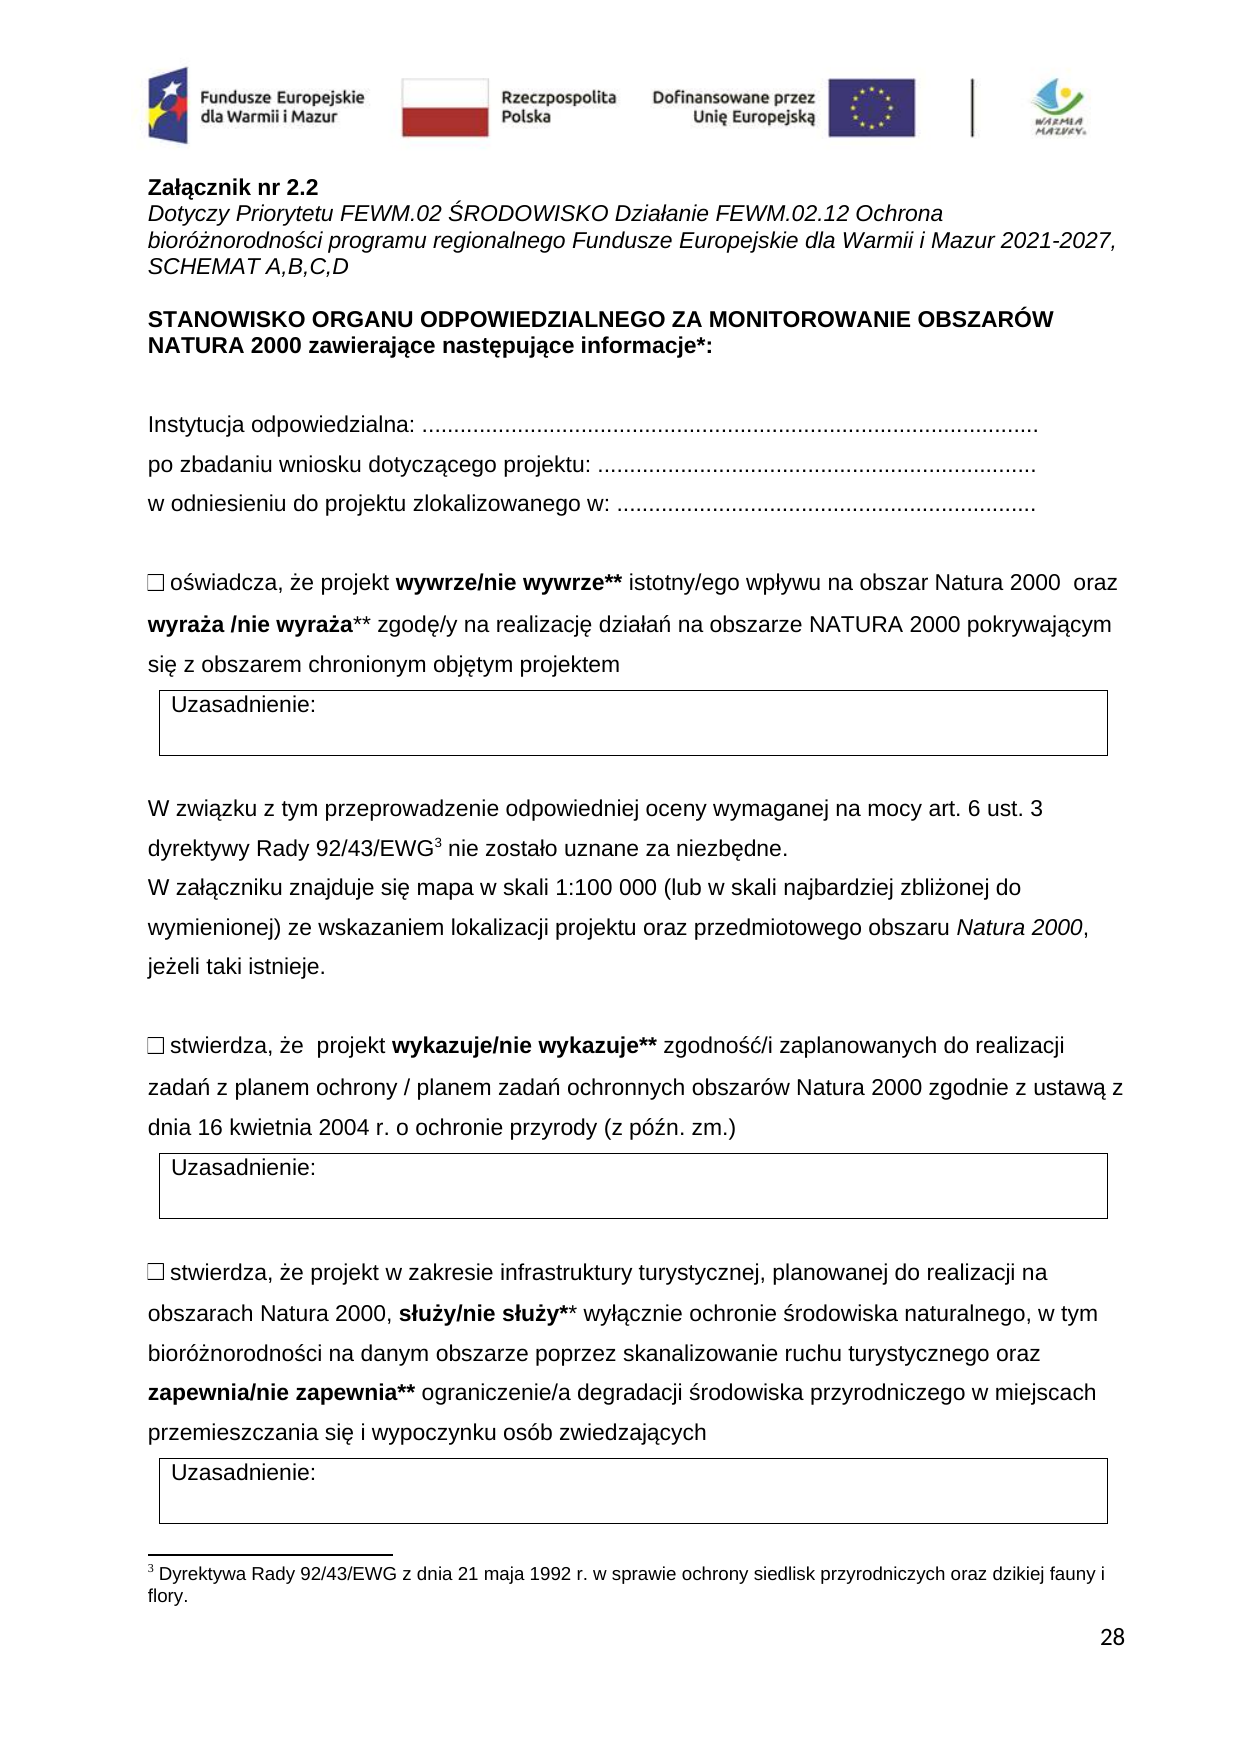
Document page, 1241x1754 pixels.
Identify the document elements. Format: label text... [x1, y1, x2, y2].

picture [147, 1037, 164, 1054]
text stwierdza, że projekt wykazuje/nie wykazuje** zgodność/i zaplanowanych do realizacji zadań z planem ochrony / planem zadań ochronnych obszarów Natura 2000 zgodnie z ustawą z dnia 16 kwietnia 2004 r. o ochronie przyrody (z późn. zm.) [148, 1032, 1125, 1140]
text Dotyczy Priorytetu FEWM.02 ŚRODOWISKO Działanie FEWM.02.12 Ochrona bioróżnorodności programu regionalnego Fundusze Europejskie dla Warmii i Mazur 2021-2027, SCHEMAT A,B,C,D [148, 200, 1125, 279]
table_header Uzasadnienie: [160, 691, 1107, 755]
text w odniesieniu do projektu zlokalizowanego w: .................................................................. [148, 490, 1125, 517]
picture [147, 574, 164, 591]
text W związku z tym przeprowadzenie odpowiedniej oceny wymaganej na mocy art. 6 ust. 3 dyrektywy Rady 92/43/EWG nie zostało uznane za niezbędne. [148, 795, 1125, 861]
text Instytucja odpowiedzialna: ................................................................................................. [148, 411, 1125, 438]
text W załączniku znajduje się mapa w skali 1:100 000 (lub w skali najbardziej zbliżonej do wymienionej) ze wskazaniem lokalizacji projektu oraz przedmiotowego obszaru Natura 2000, jeżeli taki istnieje. [148, 874, 1125, 980]
text po zbadaniu wniosku dotyczącego projektu: ..................................................................... [148, 451, 1125, 477]
picture [147, 1263, 164, 1280]
text Załącznik nr 2.2 [148, 174, 1125, 200]
text STANOWISKO ORGANU ODPOWIEDZIALNEGO ZA MONITOROWANIE OBSZARÓW NATURA 2000 zawierające następujące informacje*: [148, 306, 1125, 358]
text oświadcza, że projekt wywrze/nie wywrze** istotny/ego wpływu na obszar Natura 2000 oraz wyraża /nie wyraża** zgodę/y na realizację działań na obszarze NATURA 2000 pokrywającym się z obszarem chronionym objętym projektem [148, 569, 1125, 677]
picture [130, 48, 1102, 158]
table_header Uzasadnienie: [160, 1154, 1107, 1218]
text stwierdza, że projekt w zakresie infrastruktury turystycznej, planowanej do realizacji na obszarach Natura 2000, służy/nie służy** wyłącznie ochronie środowiska naturalnego, w tym bioróżnorodności na danym obszarze poprzez skanalizowanie ruchu turystycznego oraz zapewnia/nie zapewnia** ograniczenie/a degradacji środowiska przyrodniczego w miejscach przemieszczania się i wypoczynku osób zwiedzających [148, 1258, 1125, 1445]
table_header Uzasadnienie: [160, 1459, 1107, 1523]
